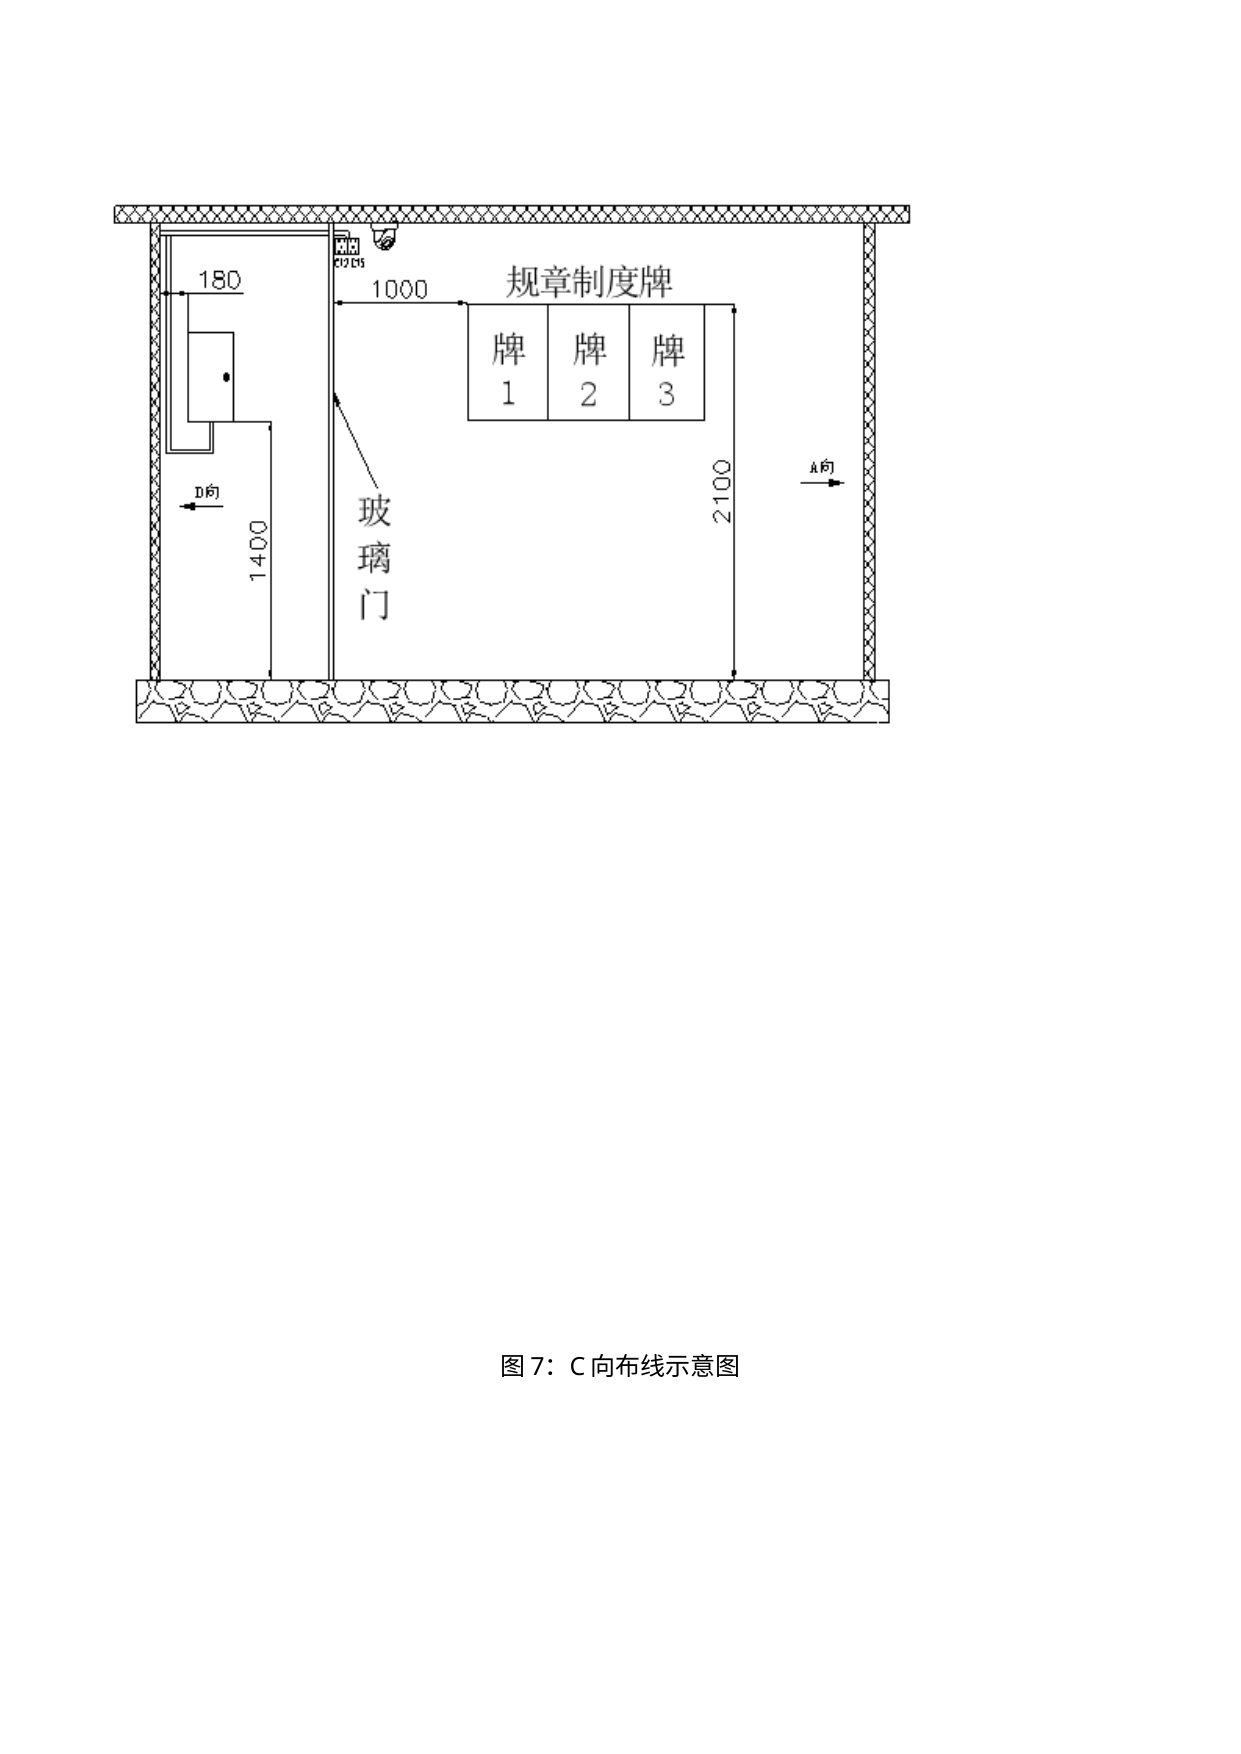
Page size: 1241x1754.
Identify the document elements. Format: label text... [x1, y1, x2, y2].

picture [100, 177, 926, 744]
text 图7：C向布线示意图 [112, 1332, 1128, 1397]
